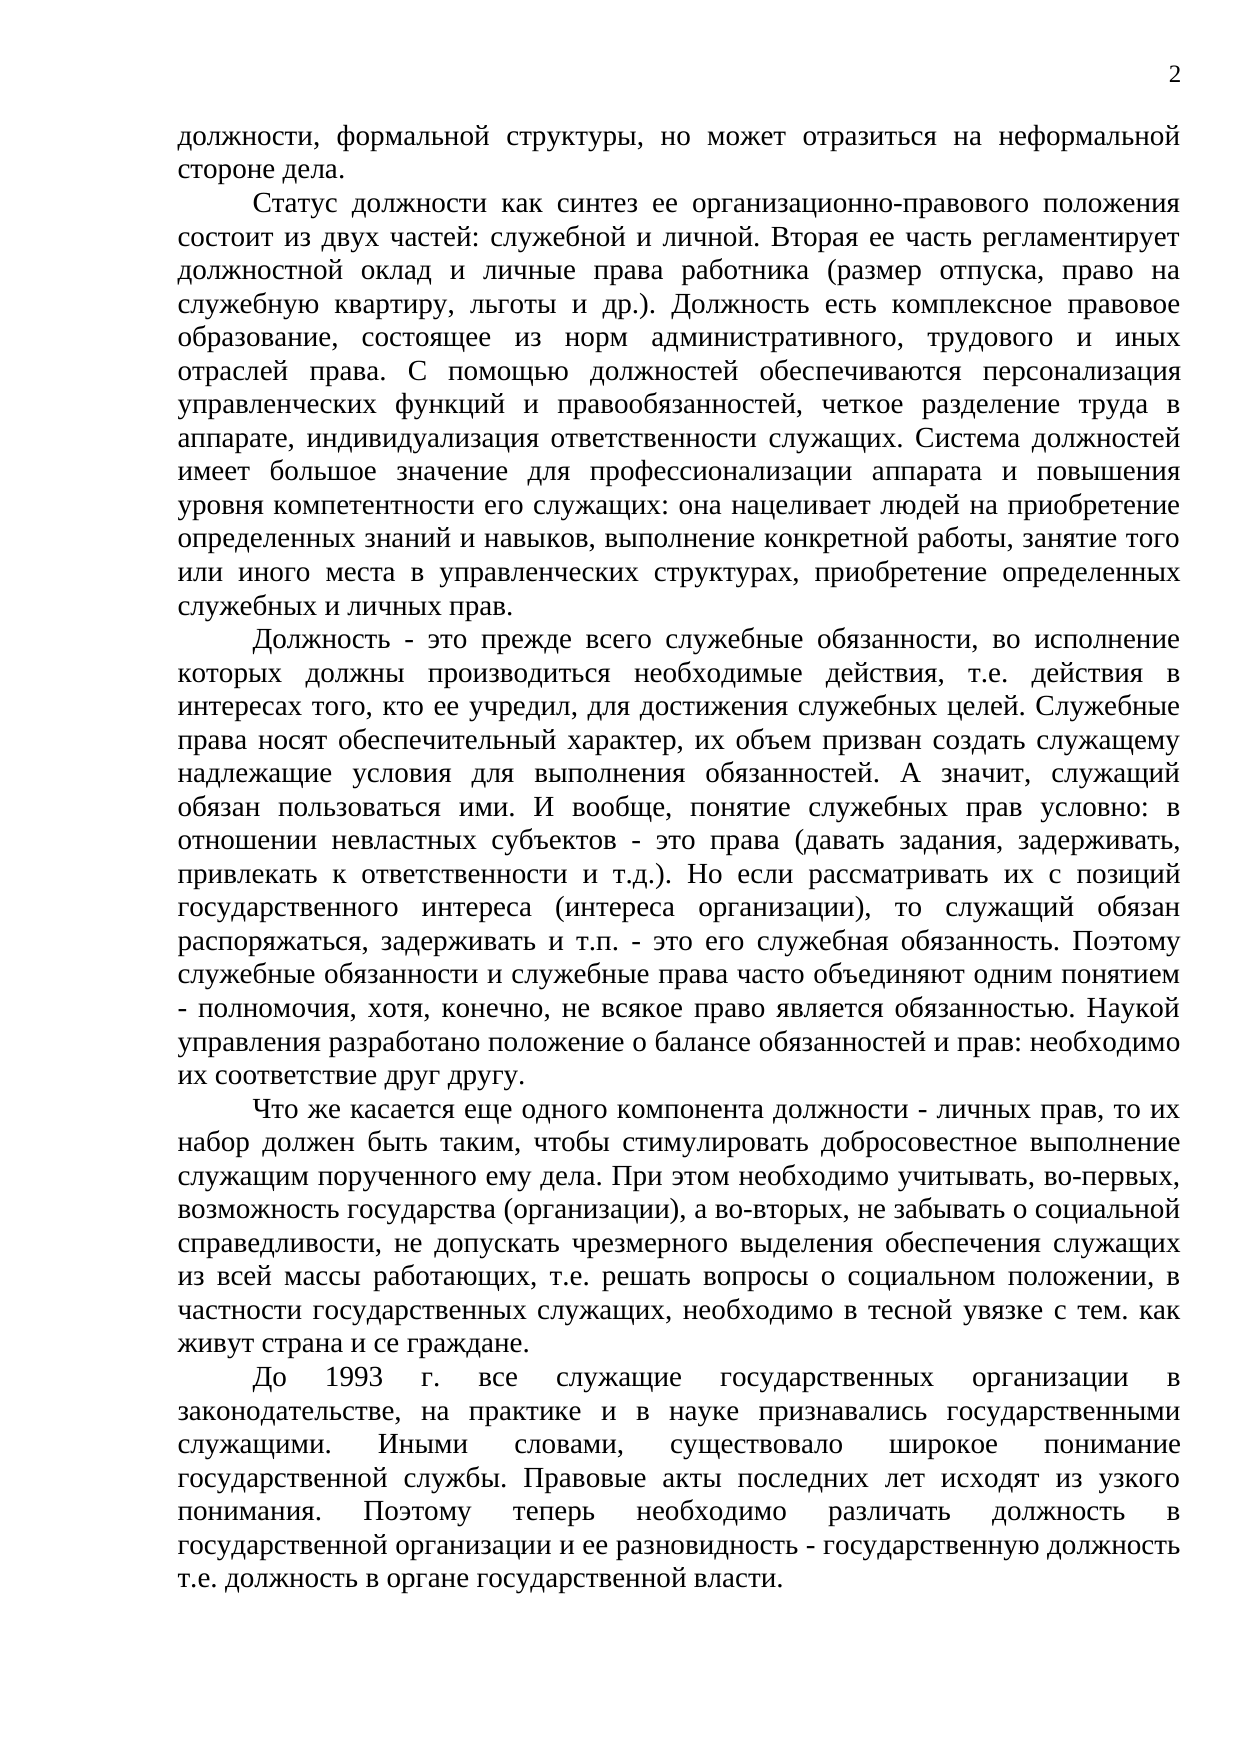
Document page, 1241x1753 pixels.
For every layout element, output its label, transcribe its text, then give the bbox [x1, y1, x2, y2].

text Что же касается еще одного компонента должности - личных прав, то их набор должен быть таким, чтобы стимулировать добросовестное выполнение служащим порученного ему дела. При этом необходимо учитывать, во-первых, возможность государства (организации), а во-вторых, не забывать о социальной справедливости, не допускать чрезмерного выделения обеспечения служащих из всей массы работающих, т.е. решать вопросы о социальном положении, в частности государственных служащих, необходимо в тесной увязке с тем. как живут страна и се граждане. [177, 1091, 1181, 1359]
text Статус должности как синтез ее организационно-правового положения состоит из двух частей: служебной и личной. Вторая ее часть регламентирует должностной оклад и личные права работника (размер отпуска, право на служебную квартиру, льготы и др.). Должность есть комплексное правовое образование, состоящее из норм административного, трудового и иных отраслей права. С помощью должностей обеспечиваются персонализация управленческих функций и правообязанностей, четкое разделение труда в аппарате, индивидуализация ответственности служащих. Система должностей имеет большое значение для профессионализации аппарата и повышения уровня компетентности его служащих: она нацеливает людей на приобретение определенных знаний и навыков, выполнение конкретной работы, занятие того или иного места в управленческих структурах, приобретение определенных служебных и личных прав. [177, 185, 1181, 621]
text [177, 118, 1181, 185]
text До 1993 г. все служащие государственных организации в законодательстве, на практике и в науке признавались государственными служащими. Иными словами, существовало широкое понимание государственной службы. Правовые акты последних лет исходят из узкого понимания. Поэтому теперь необходимо различать должность в государственной организации и ее разновидность - государственную должность т.е. должность в органе государственной власти. [177, 1359, 1181, 1594]
text Должность - это прежде всего служебные обязанности, во исполнение которых должны производиться необходимые действия, т.е. действия в интересах того, кто ее учредил, для достижения служебных целей. Служебные права носят обеспечительный характер, их объем призван создать служащему надлежащие условия для выполнения обязанностей. А значит, служащий обязан пользоваться ими. И вообще, понятие служебных прав условно: в отношении невластных субъектов - это права (давать задания, задерживать, привлекать к ответственности и т.д.). Но если рассматривать их с позиций государственного интереса (интереса организации), то служащий обязан распоряжаться, задерживать и т.п. - это его служебная обязанность. Поэтому служебные обязанности и служебные права часто объединяют одним понятием - полномочия, хотя, конечно, не всякое право является обязанностью. Наукой управления разработано положение о балансе обязанностей и прав: необходимо их соответствие друг другу. [177, 621, 1181, 1091]
